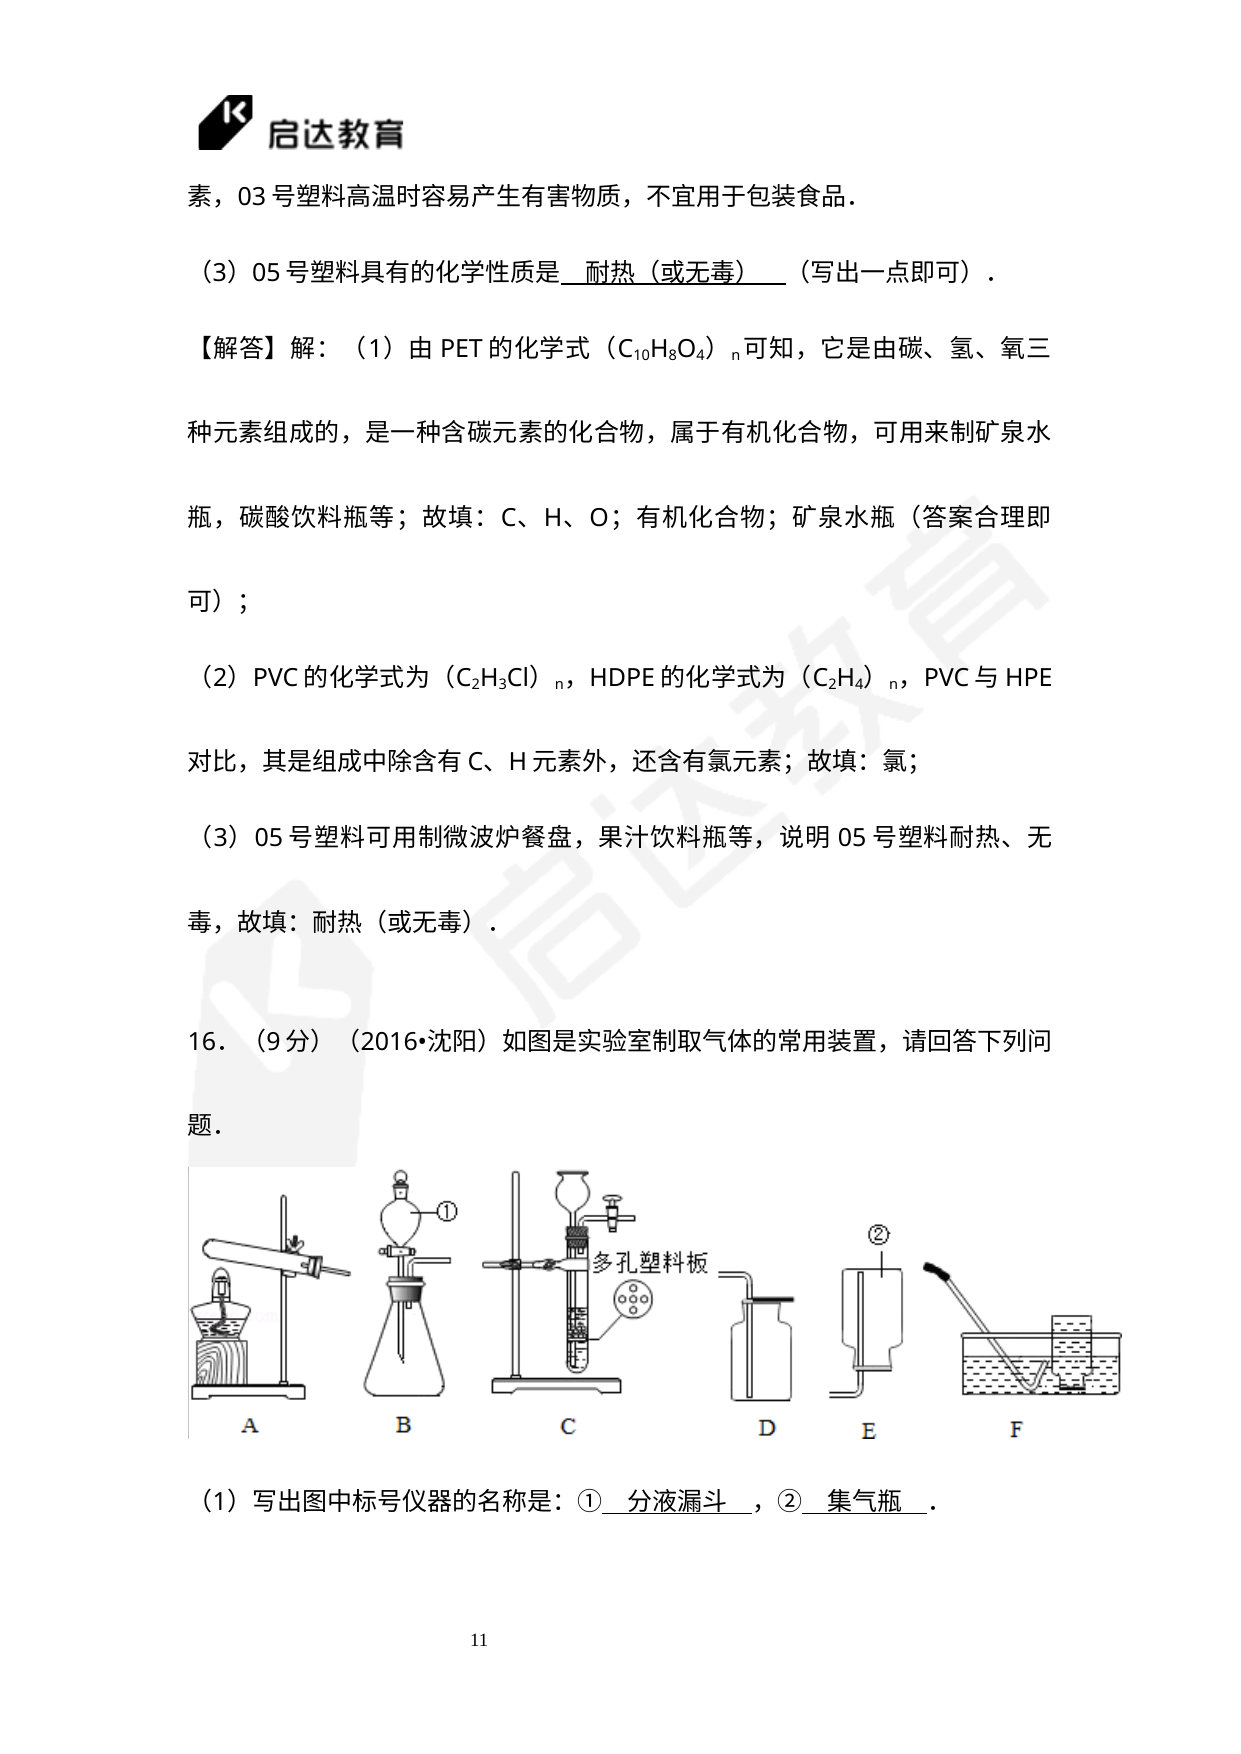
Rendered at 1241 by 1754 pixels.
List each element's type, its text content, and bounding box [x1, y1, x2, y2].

text （3）05号塑料可用制微波炉餐盘，果汁饮料瓶等，说明05号塑料耐热、无毒，故填：耐热（或无毒）． [187, 803, 1053, 953]
text （2）PVC的化学式为（C2H3Cl）n，HDPE的化学式为（C2H4）n，PVC与HPE对比，其是组成中除含有C、H元素外，还含有氯元素；故填：氯； [187, 643, 1053, 792]
picture [187, 1167, 1122, 1439]
text （2）PVC与HDPE对比，其组成中除含有C、H元素外，还含有 氯 元素，03号塑料高温时容易产生有害物质，不宜用于包装食品． [187, 162, 1053, 227]
text （3）05号塑料具有的化学性质是 耐热（或无毒） （写出一点即可）． [187, 238, 1053, 303]
text （1）写出图中标号仪器的名称是：① 分液漏斗 ，② 集气瓶 ． [187, 1467, 1053, 1532]
text 16．（9分）（2016•沈阳）如图是实验室制取气体的常用装置，请回答下列问题． [187, 1007, 1053, 1156]
text 【解答】解：（1）由PET的化学式（C10H8O4）n可知，它是由碳、氢、氧三种元素组成的，是一种含碳元素的化合物，属于有机化合物，可用来制矿泉水瓶，碳酸饮料瓶等；故填：C、H、O；有机化合物；矿泉水瓶（答案合理即可）； [187, 314, 1053, 632]
picture [198, 95, 404, 150]
